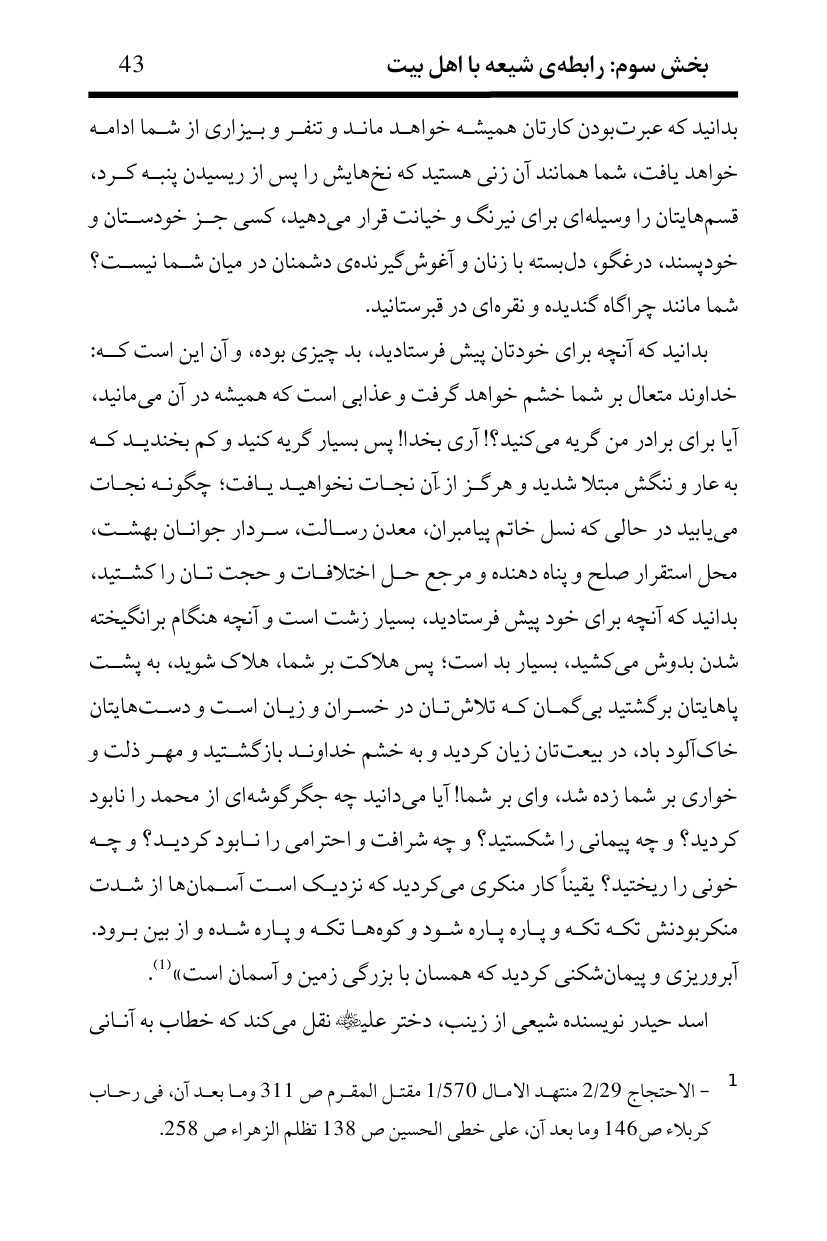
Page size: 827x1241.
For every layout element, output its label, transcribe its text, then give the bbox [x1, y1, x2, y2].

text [89, 109, 738, 331]
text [89, 998, 738, 1046]
text بدانید که آنچه برای خودتان پیش فرستادید، بد چیزی بوده، و آن این است که: خداوند متعال بر شما خشم خواهد گرفت و عذابی است که همیشه در آن می‌مانید، آیا برای برادر من گریه می‌کنید؟! آری بخدا! پس بسیار گریه کنید و کم بخندید که به عار و ننگش مبتلا شدید و هرگز از َآن نجات نخواهید یافت؛ چگونه نجات می‌یابید در حالی که نسل خاتم پیامبران، معدن رسالت، سردار جوانان بهشت، محل استقرار صلح و پناه دهنده و مرجع حل اختلافات و حجت تان را کشتید، بدانید که آنچه برای خود پیش فرستادید، بسیار زشت است و آنچه هنگام برانگیخته شدن بدوش می‌کشید، بسیار بد است؛ پس هلاکت بر شما، هلاک شوید، به پشت پاهایتان برگشتید بی‌گمان که تلاش‌تان در خسران و زیان است و دست‌هایتان خاک‌آلود باد، در بیعت‌تان زیان کردید و به خشم خداوند بازگشتید و مهر ذلت و خواری بر شما زده شد، وای بر شما! آیا می‌دانید چه جگرگوشه‌ای از محمد را نابود کردید؟ و چه پیمانی را شکستید؟ و چه شرافت و احترامی را نابود کردید؟ و چه خونی را ریختید؟ یقیناً کار منکری می‌کردید که نزدیک است آسمان‌ها از شدت منکربودنش تکه تکه و پاره پاره شود و کوه‌ها تکه و پاره شده و از بین برود. آبروریزی و پیمان‌شکنی کردید که همسان با بزرگی زمین و آسمان است»(). [89, 331, 738, 998]
